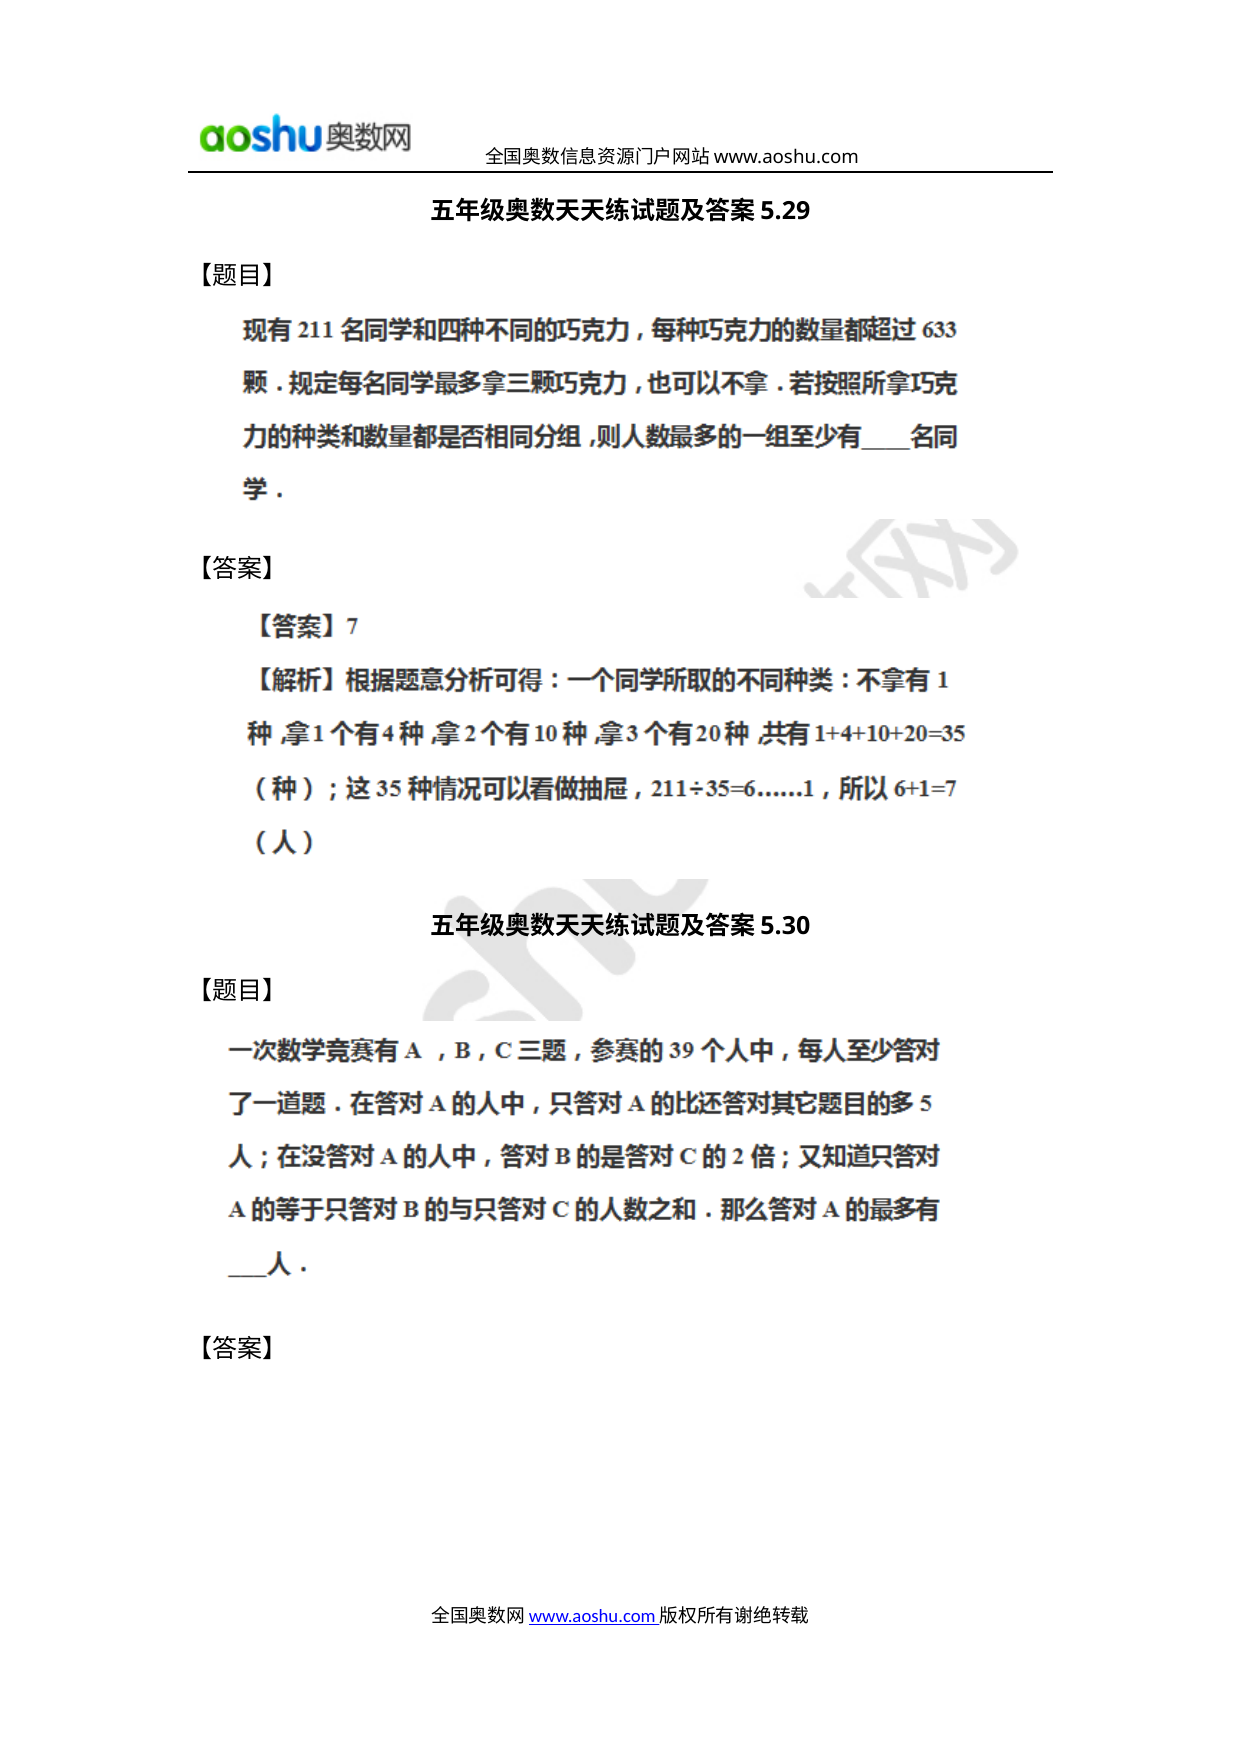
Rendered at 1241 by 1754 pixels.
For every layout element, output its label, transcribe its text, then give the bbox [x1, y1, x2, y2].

text 【答案】 [187, 534, 1053, 598]
picture [187, 598, 1053, 891]
picture [187, 306, 1053, 534]
text 【题目】 [187, 956, 1053, 1021]
text 五年级奥数天天练试题及答案5.30 [187, 891, 1053, 956]
text 五年级奥数天天练试题及答案5.29 [187, 176, 1053, 241]
picture [187, 88, 485, 164]
text 【答案】 [187, 1314, 1053, 1379]
picture [187, 1021, 1053, 1314]
text 【题目】 [187, 241, 1053, 306]
